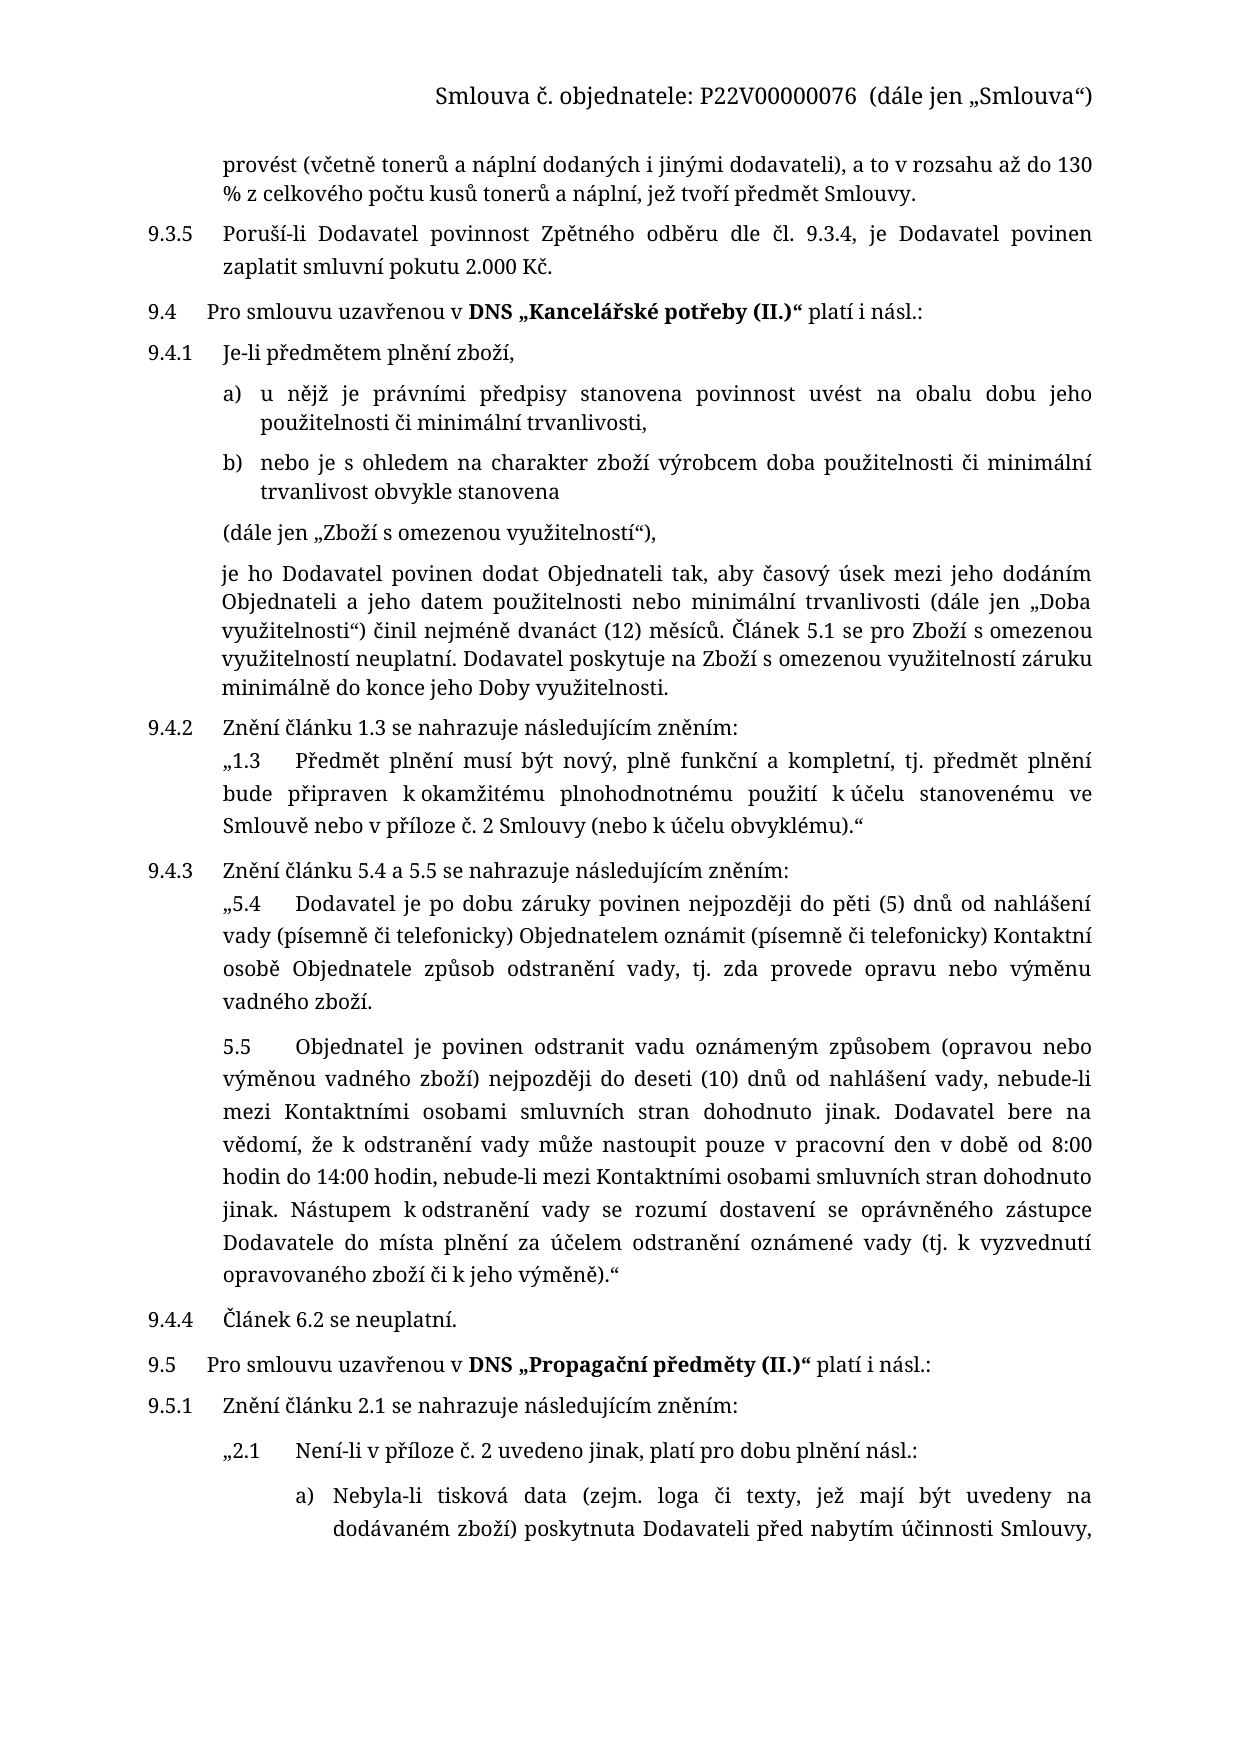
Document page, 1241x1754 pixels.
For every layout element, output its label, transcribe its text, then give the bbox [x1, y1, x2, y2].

list „1.3 Předmět plnění musí být nový, plně funkční a kompletní, tj. předmět plnění bude připraven k okamžitému plnohodnotnému použití k účelu stanovenému ve Smlouvě nebo v příloze č. 2 Smlouvy (nebo k účelu obvyklému).“ [223, 746, 1093, 840]
list „2.1 Není-li v příloze č. 2 uvedeno jinak, platí pro dobu plnění násl.: [223, 1436, 1093, 1465]
list Znění článku 1.3 se nahrazuje následujícím zněním: [148, 713, 1093, 742]
text je ho Dodavatel povinen dodat Objednateli tak, aby časový úsek mezi jeho dodáním Objednateli a jeho datem použitelnosti nebo minimální trvanlivosti (dále jen „Doba využitelnosti“) činil nejméně dvanáct (12) měsíců. Článek 5.1 se pro Zboží s omezenou využitelností neuplatní. Dodavatel poskytuje na Zboží s omezenou využitelností záruku minimálně do konce jeho Doby využitelnosti. [221, 559, 1093, 701]
list Je-li předmětem plnění zboží, [148, 338, 1093, 367]
list 5.5 Objednatel je povinen odstranit vadu oznámeným způsobem (opravou nebo výměnou vadného zboží) nejpozději do deseti (10) dnů od nahlášení vady, nebude-li mezi Kontaktními osobami smluvních stran dohodnuto jinak. Dodavatel bere na vědomí, že k odstranění vady může nastoupit pouze v pracovní den v době od 8:00 hodin do 14:00 hodin, nebude-li mezi Kontaktními osobami smluvních stran dohodnuto jinak. Nástupem k odstranění vady se rozumí dostavení se oprávněného zástupce Dodavatele do místa plnění za účelem odstranění oznámené vady (tj. k vyzvednutí opravovaného zboží či k jeho výměně).“ [223, 1032, 1093, 1289]
list u nějž je právními předpisy stanovena povinnost uvést na obalu dobu jeho použitelnosti či minimální trvanlivosti, [223, 379, 1093, 436]
list Pro smlouvu uzavřenou v DNS „Kancelářské potřeby (II.)“ platí i násl.: [148, 297, 1093, 326]
list „5.4 Dodavatel je po dobu záruky povinen nejpozději do pěti (5) dnů od nahlášení vady (písemně či telefonicky) Objednatelem oznámit (písemně či telefonicky) Kontaktní osobě Objednatele způsob odstranění vady, tj. zda provede opravu nebo výměnu vadného zboží. [223, 889, 1093, 1015]
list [295, 1482, 1093, 1543]
list Znění článku 5.4 a 5.5 se nahrazuje následujícím zněním: [148, 856, 1093, 885]
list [148, 150, 1093, 207]
list Poruší-li Dodavatel povinnost Zpětného odběru dle čl. 9.3.4, je Dodavatel povinen zaplatit smluvní pokutu 2.000 Kč. [148, 219, 1093, 281]
list Článek 6.2 se neuplatní. [148, 1305, 1093, 1334]
list Znění článku 2.1 se nahrazuje následujícím zněním: [148, 1391, 1093, 1420]
text (dále jen „Zboží s omezenou využitelností“), [223, 518, 1093, 546]
list nebo je s ohledem na charakter zboží výrobcem doba použitelnosti či minimální trvanlivost obvykle stanovena [223, 448, 1093, 505]
list Pro smlouvu uzavřenou v DNS „Propagační předměty (II.)“ platí i násl.: [148, 1350, 1093, 1379]
